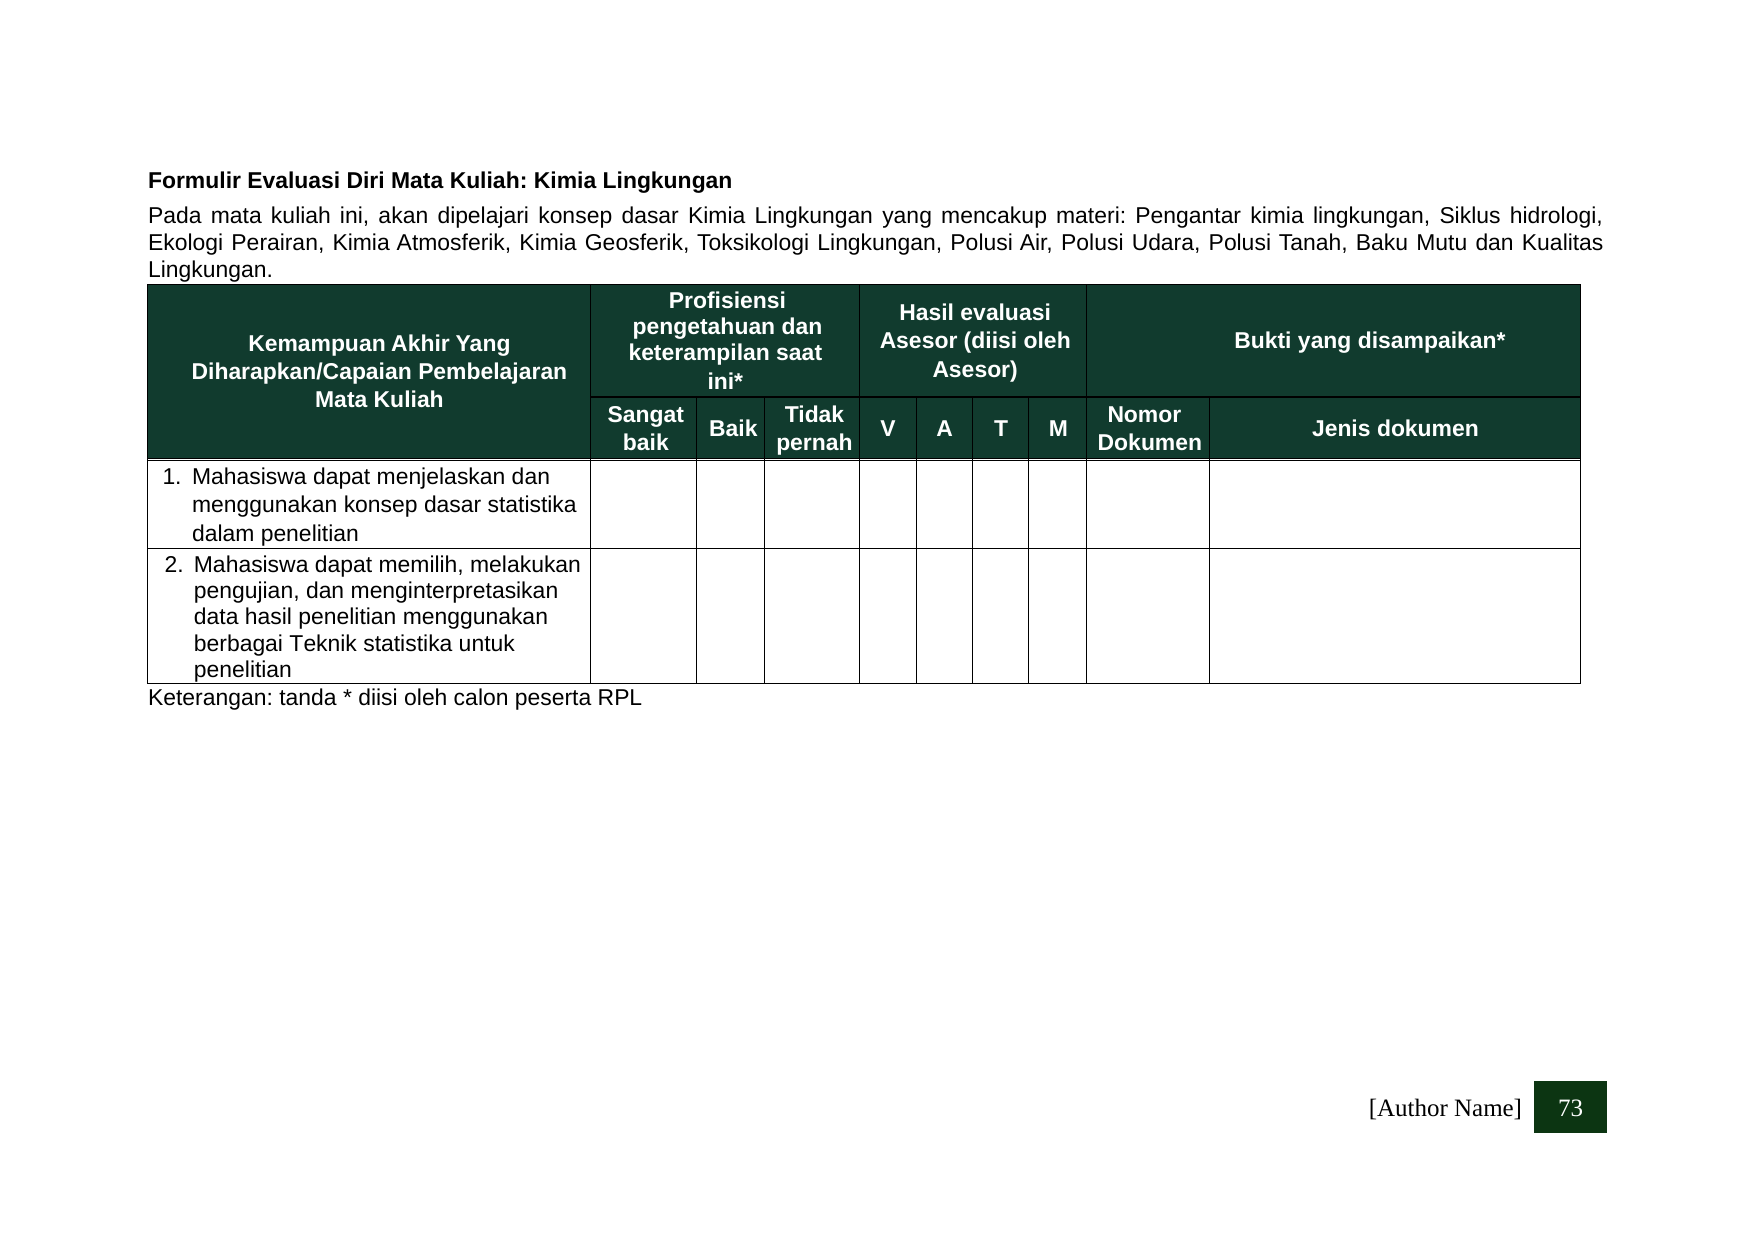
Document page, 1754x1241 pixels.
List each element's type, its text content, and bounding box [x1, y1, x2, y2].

text Keterangan: tanda * diisi oleh calon peserta RPL [148, 683, 1607, 710]
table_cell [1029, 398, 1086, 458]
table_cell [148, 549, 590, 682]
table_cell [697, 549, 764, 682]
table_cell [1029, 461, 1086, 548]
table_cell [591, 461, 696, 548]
text Pada mata kuliah ini, akan dipelajari konsep dasar Kimia Lingkungan yang mencakup materi: Pengantar kimia lingkungan, Siklus hidrologi, Ekologi Perairan, Kimia Atmosferik, Kimia Geosferik, Toksikologi Lingkungan, Polusi Air, Polusi Udara, Polusi Tanah, Baku Mutu dan Kualitas Lingkungan. [148, 202, 1605, 283]
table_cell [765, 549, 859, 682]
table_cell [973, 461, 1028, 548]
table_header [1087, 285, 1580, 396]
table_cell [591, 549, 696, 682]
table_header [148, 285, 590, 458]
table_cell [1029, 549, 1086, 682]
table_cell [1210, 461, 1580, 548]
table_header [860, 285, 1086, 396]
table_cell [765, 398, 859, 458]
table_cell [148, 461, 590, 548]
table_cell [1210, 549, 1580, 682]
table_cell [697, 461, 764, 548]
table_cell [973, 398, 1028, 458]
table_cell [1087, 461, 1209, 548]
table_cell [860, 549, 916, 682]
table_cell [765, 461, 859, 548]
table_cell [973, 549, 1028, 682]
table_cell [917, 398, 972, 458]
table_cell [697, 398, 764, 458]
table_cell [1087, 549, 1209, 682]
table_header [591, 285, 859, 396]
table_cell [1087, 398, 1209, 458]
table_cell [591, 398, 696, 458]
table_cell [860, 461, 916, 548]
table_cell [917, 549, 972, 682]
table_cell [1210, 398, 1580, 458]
subtitle Formulir Evaluasi Diri Mata Kuliah: Kimia Lingkungan [148, 167, 1607, 193]
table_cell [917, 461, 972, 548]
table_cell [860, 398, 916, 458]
